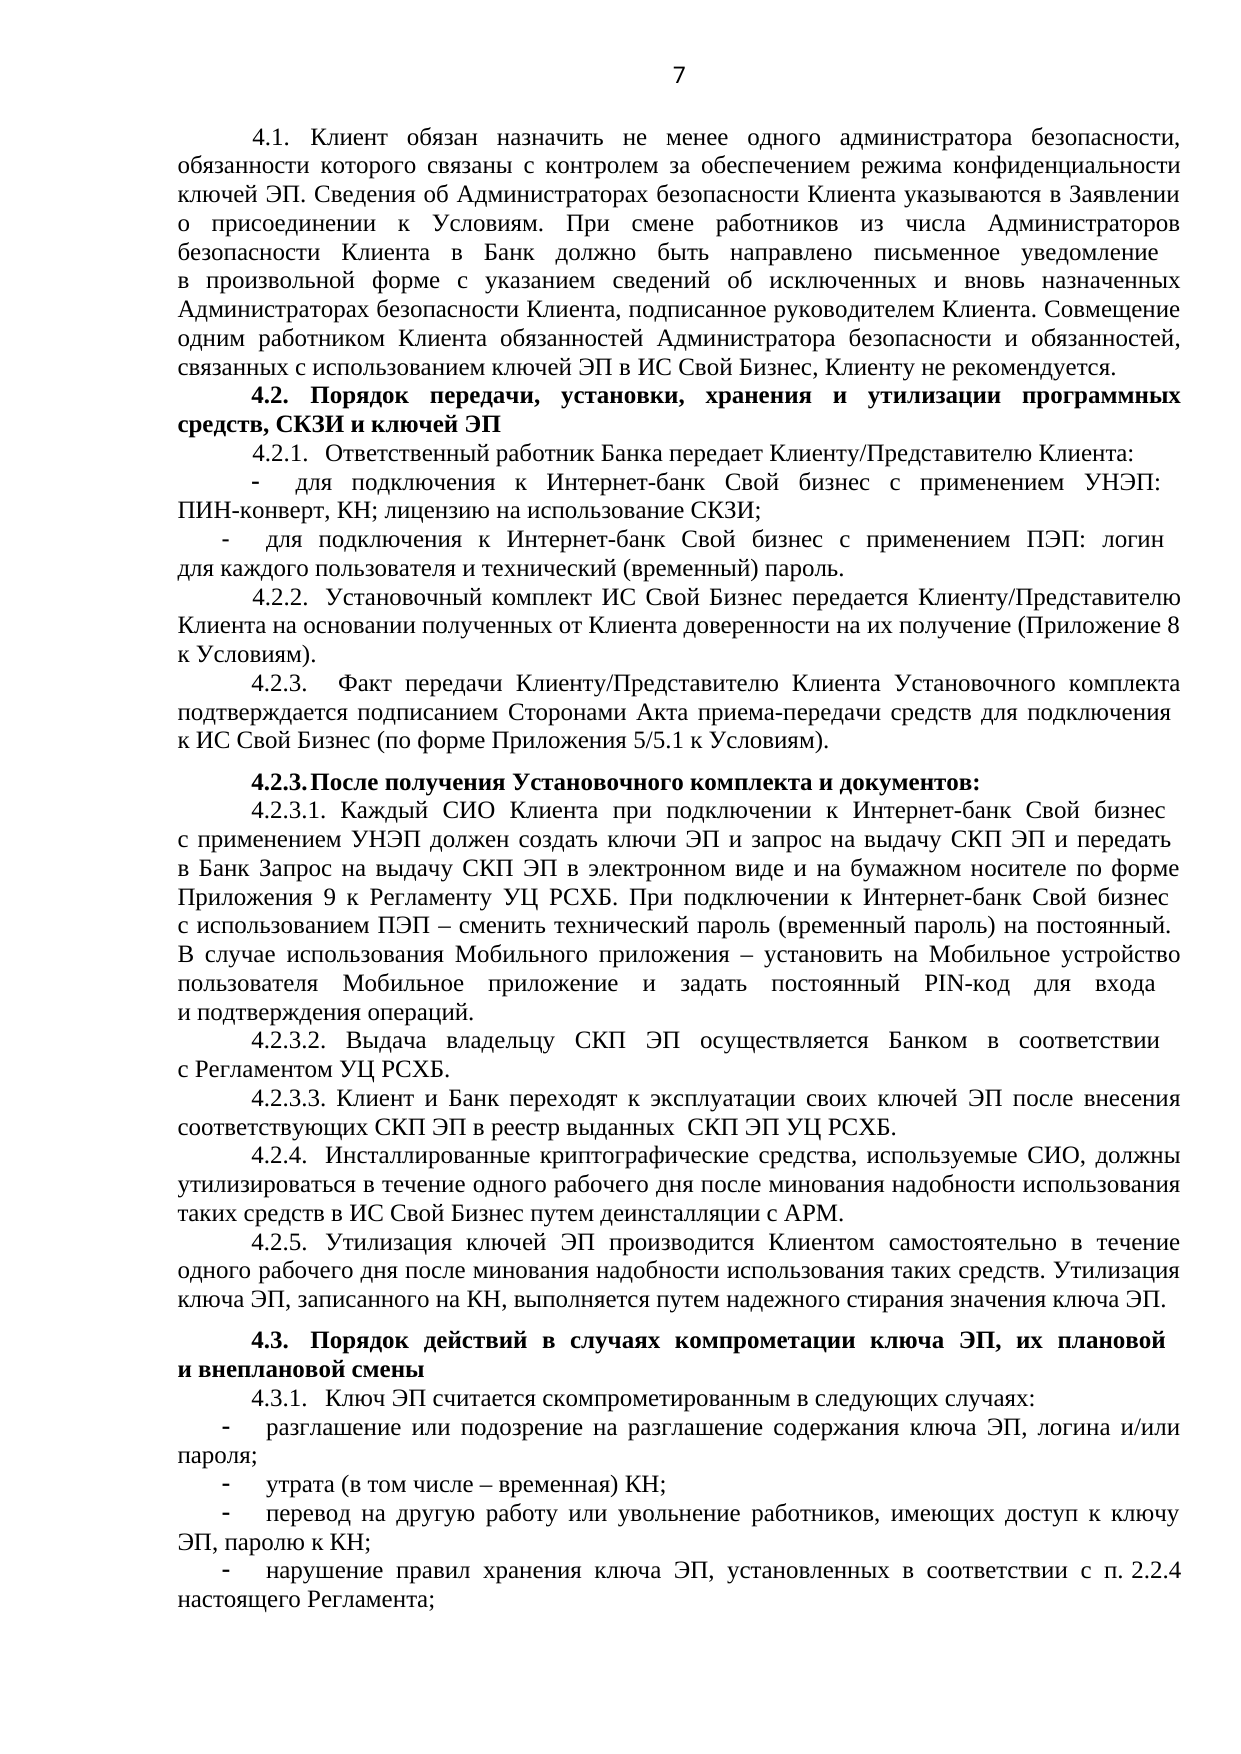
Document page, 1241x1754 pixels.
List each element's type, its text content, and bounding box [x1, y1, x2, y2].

text 4.2.3.1. Каждый СИО Клиента при подключении к Интернет-банк Свой бизнес с применением УНЭП должен создать ключи ЭП и запрос на выдачу СКП ЭП и передать в Банк Запрос на выдачу СКП ЭП в электронном виде и на бумажном носителе по форме Приложения 9 к Регламенту УЦ РСХБ. При подключении к Интернет-банк Свой бизнес с использованием ПЭП – сменить технический пароль (временный пароль) на постоянный. В случае использования Мобильного приложения – установить на Мобильное устройство пользователя Мобильное приложение и задать постоянный PIN-код для входа и подтверждения операций. [177, 795, 1181, 1025]
list Порядок действий в случаях компрометации ключа ЭП, их плановой и внеплановой смены [177, 1325, 1181, 1383]
list разглашение или подозрение на разглашение содержания ключа ЭП, логина и/или пароля; [177, 1412, 1181, 1469]
list Ответственный работник Банка передает Клиенту/Представителю Клиента: [177, 438, 1181, 467]
list Установочный комплект ИС Свой Бизнес передается Клиенту/Представителю Клиента на основании полученных от Клиента доверенности на их получение (Приложение 8 к Условиям). [177, 582, 1181, 668]
list нарушение правил хранения ключа ЭП, установленных в соответствии с п. 2.2.4 настоящего Регламента; [177, 1555, 1181, 1613]
list перевод на другую работу или увольнение работников, имеющих доступ к ключу ЭП, паролю к КН; [177, 1498, 1181, 1555]
list Ключ ЭП считается скомпрометированным в следующих случаях: [177, 1383, 1181, 1412]
list После получения Установочного комплекта и документов: [177, 767, 1181, 795]
list Факт передачи Клиенту/Представителю Клиента Установочного комплекта подтверждается подписанием Сторонами Акта приема-передачи средств для подключения к ИС Свой Бизнес (по форме Приложения 5/5.1 к Условиям). [177, 668, 1181, 754]
list для подключения к Интернет-банк Свой бизнес с применением ПЭП: логин для каждого пользователя и технический (временный) пароль. [177, 524, 1181, 582]
text 4.2.3.3. Клиент и Банк переходят к эксплуатации своих ключей ЭП после внесения соответствующих СКП ЭП в реестр выданных СКП ЭП УЦ РСХБ. [177, 1083, 1181, 1140]
list для подключения к Интернет-банк Свой бизнес с применением УНЭП: ПИН-конверт, КН; лицензию на использование СКЗИ; [177, 467, 1181, 524]
list Инсталлированные криптографические средства, используемые СИО, должны утилизироваться в течение одного рабочего дня после минования надобности использования таких средств в ИС Свой Бизнес путем деинсталляции с АРМ. [177, 1140, 1181, 1227]
list Порядок передачи, установки, хранения и утилизации программных средств, СКЗИ и ключей ЭП [177, 380, 1181, 438]
list Клиент обязан назначить не менее одного администратора безопасности, обязанности которого связаны с контролем за обеспечением режима конфиденциальности ключей ЭП. Сведения об Администраторах безопасности Клиента указываются в Заявлении о присоединении к Условиям. При смене работников из числа Администраторов безопасности Клиента в Банк должно быть направлено письменное уведомление в произвольной форме с указанием сведений об исключенных и вновь назначенных Администраторах безопасности Клиента, подписанное руководителем Клиента. Совмещение одним работником Клиента обязанностей Администратора безопасности и обязанностей, связанных с использованием ключей ЭП в ИС Свой Бизнес, Клиенту не рекомендуется. [177, 122, 1181, 380]
list Утилизация ключей ЭП производится Клиентом самостоятельно в течение одного рабочего дня после минования надобности использования таких средств. Утилизация ключа ЭП, записанного на КН, выполняется путем надежного стирания значения ключа ЭП. [177, 1227, 1181, 1313]
list утрата (в том числе – временная) КН; [177, 1469, 1181, 1498]
text 4.2.3.2. Выдача владельцу СКП ЭП осуществляется Банком в соответствии с Регламентом УЦ РСХБ. [177, 1025, 1181, 1083]
